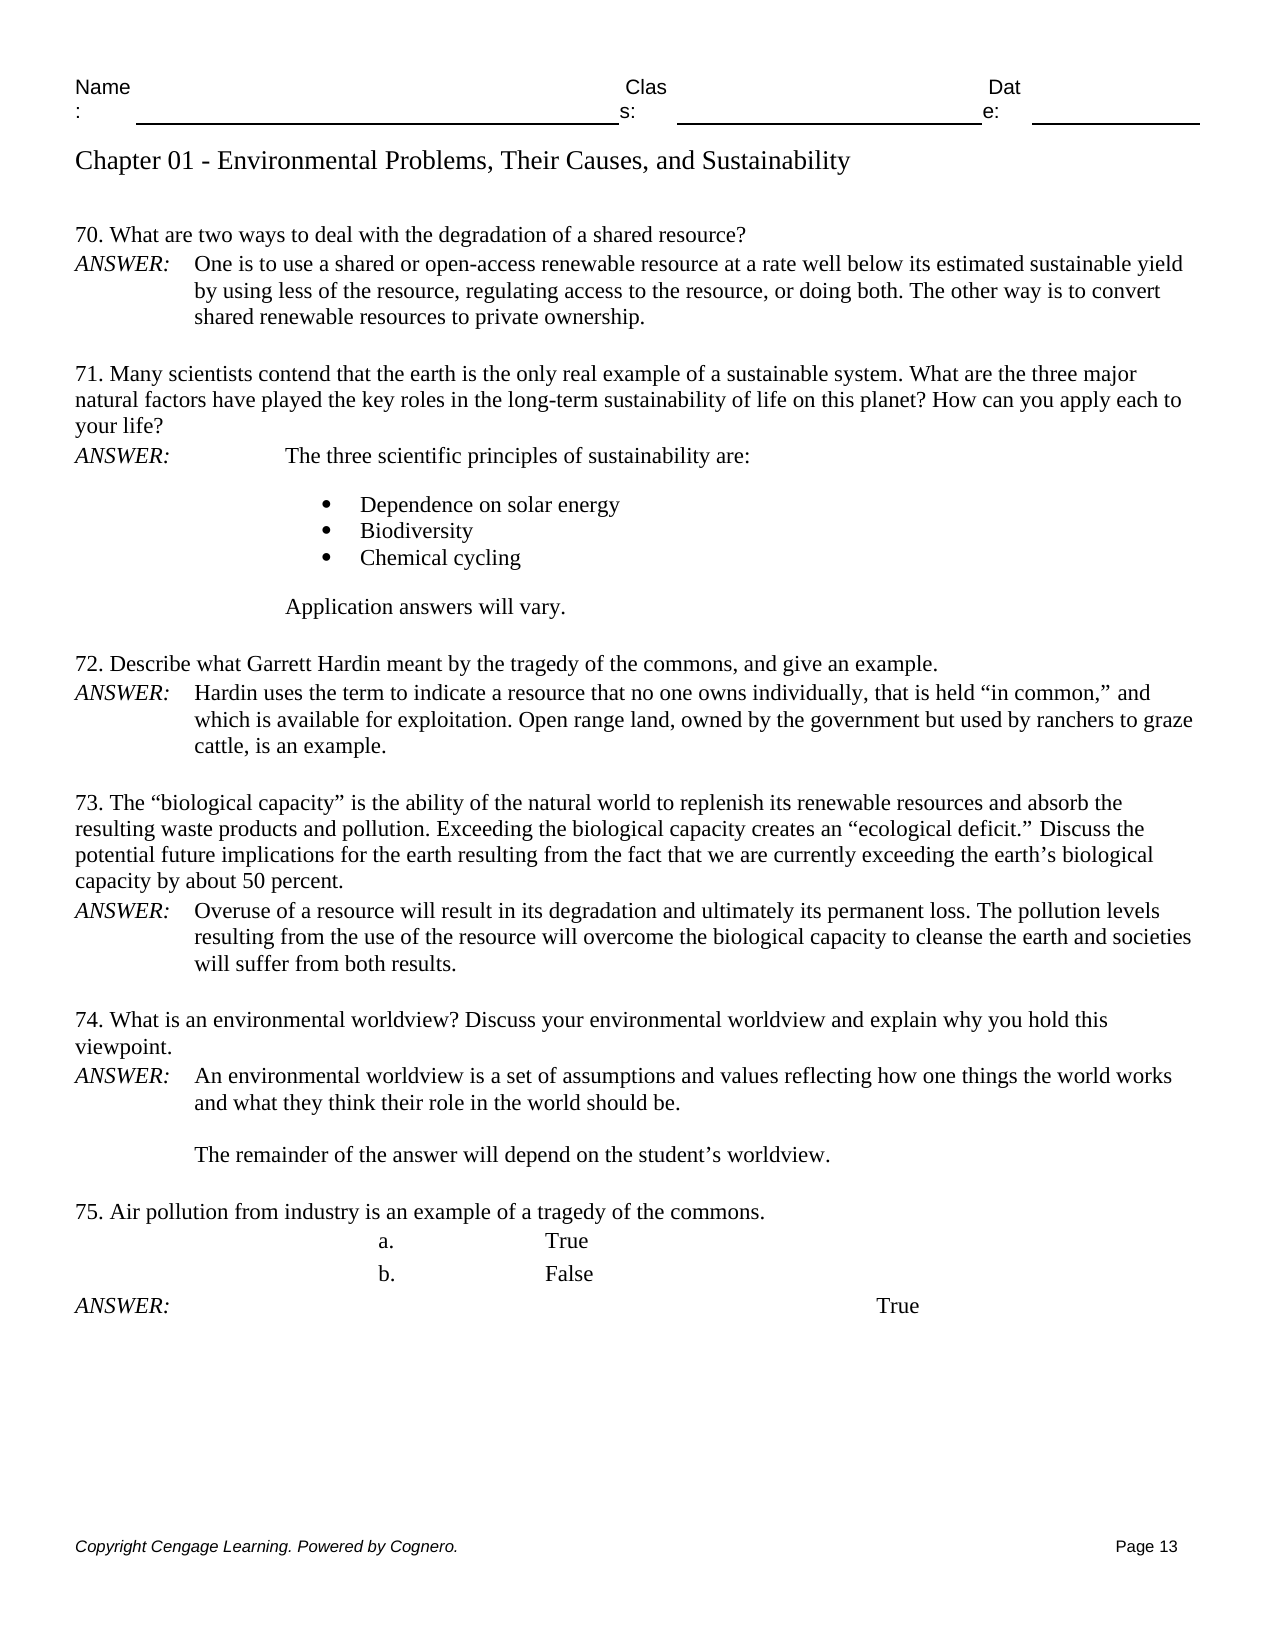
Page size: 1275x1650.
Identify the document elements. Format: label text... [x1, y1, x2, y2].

table_header 73. The “biological capacity” is the ability of the natural world to replenish its renewable resources and absorb the resulting waste products and pollution. Exceeding the biological capacity creates an “ecological deficit.” Discuss the potential future implications for the earth resulting from the fact that we are currently exceeding the earth’s biological capacity by about 50 percent. [75, 789, 1200, 979]
table_header 74. What is an environmental worldview? Discuss your environmental worldview and explain why you hold this viewpoint. [75, 1006, 1200, 1171]
table_header 72. Describe what Garrett Hardin meant by the tragedy of the commons, and give an example. [75, 650, 1200, 762]
table_header 70. What are two ways to deal with the degradation of a shared resource? [75, 221, 1200, 333]
table_header 75. ​Air pollution from industry is an example of a tragedy of the commons. [75, 1198, 1200, 1322]
table_header 71. Many scientists contend that the earth is the only real example of a sustainable system. What are the three major natural factors have played the key roles in the long-term sustainability of life on this planet? How can you apply each to your life? [75, 360, 1200, 623]
